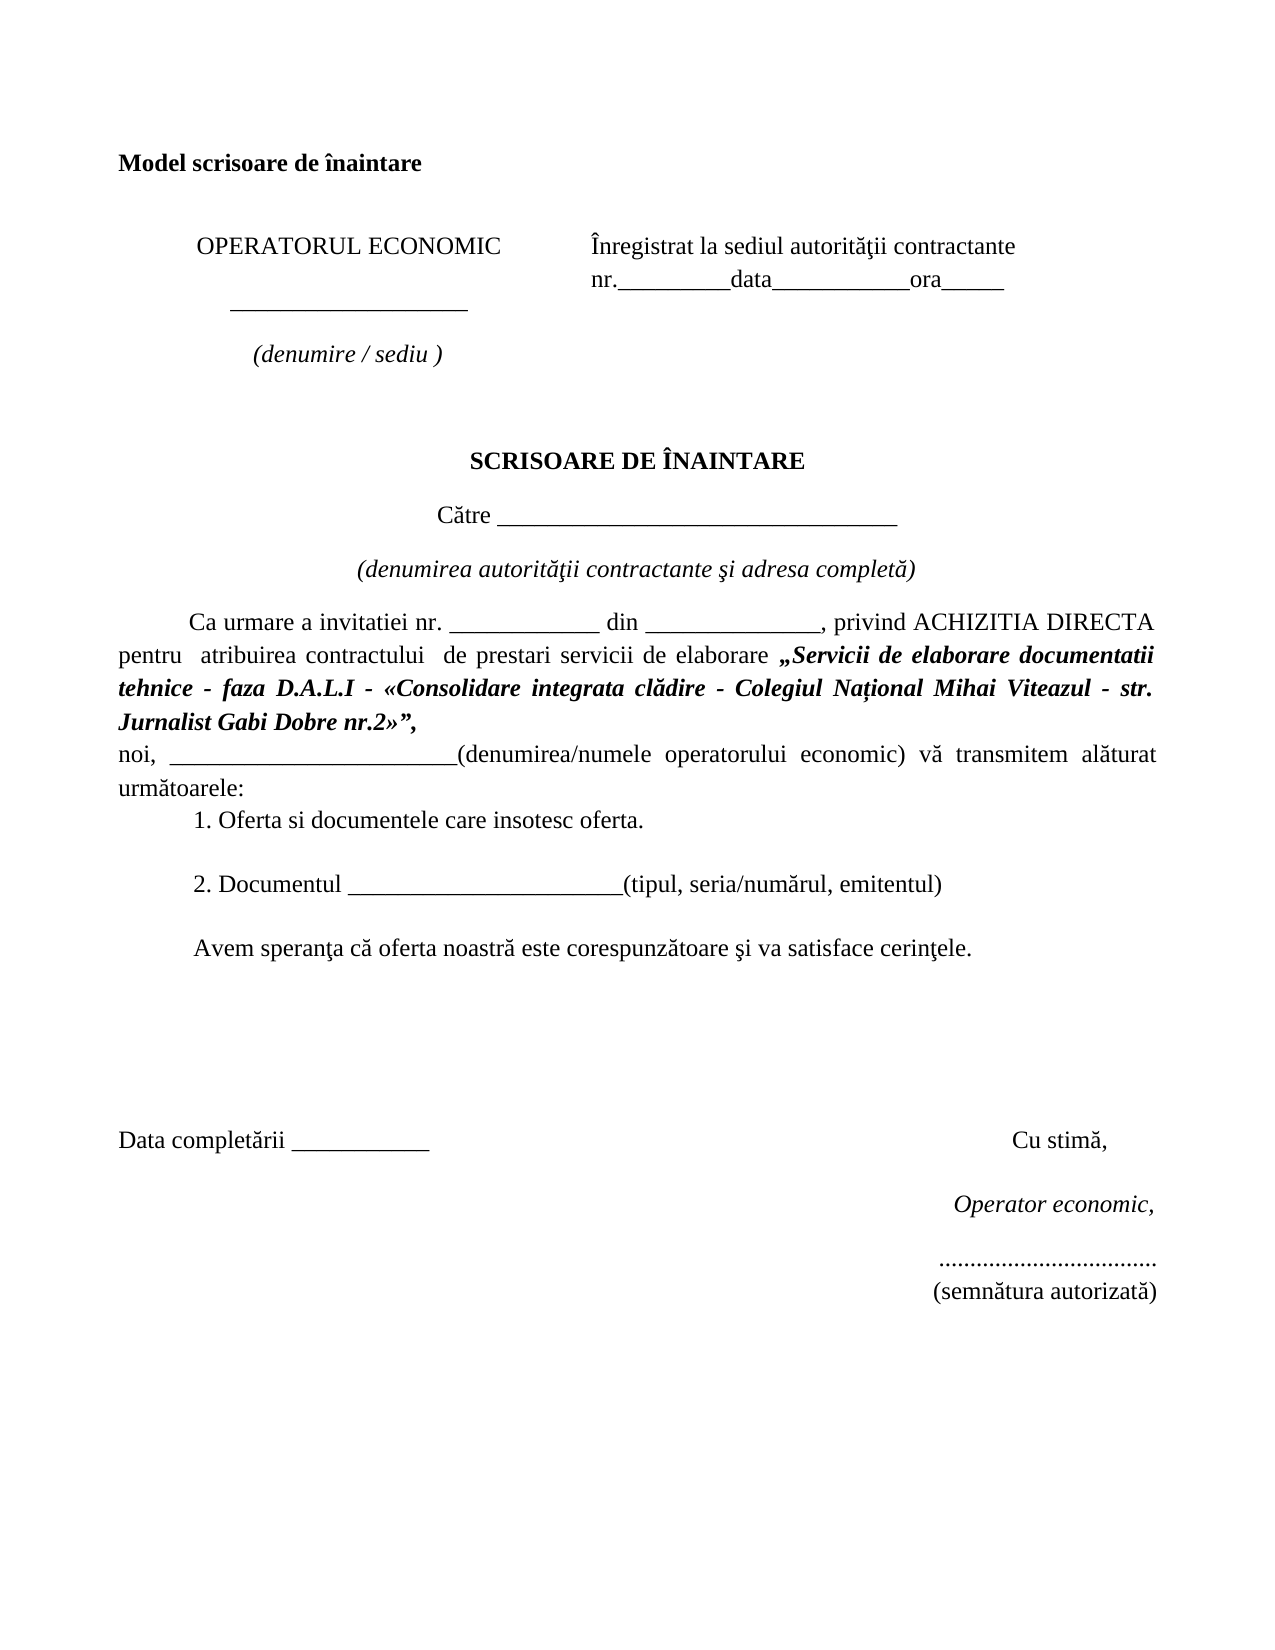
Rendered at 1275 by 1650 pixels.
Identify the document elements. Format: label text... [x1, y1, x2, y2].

table_header Înregistrat la sediul autorităţii contractante nr._________data___________ora_____ [580, 231, 1086, 392]
text 2. Documentul ______________________(tipul, seria/numărul, emitentul) [118, 869, 1157, 898]
text Operator economic, [118, 1189, 1157, 1218]
table_header OPERATORUL ECONOMIC ___________________ (denumire / sediu ) [118, 231, 579, 392]
text Către ________________________________ [118, 500, 1157, 528]
text ................................... (semnătura autorizată) [118, 1243, 1157, 1305]
text SCRISOARE DE ÎNAINTARE [118, 446, 1157, 475]
text Data completării ___________ Cu stimă, [118, 1125, 1157, 1154]
text Ca urmare a invitatiei nr. ____________ din ______________, privind ACHIZITIA DIRECTA pentru atribuirea contractului de prestari servicii de elaborare „Servicii de elaborare documentatii tehnice - faza D.A.L.I - «Consolidare integrata clădire - Colegiul Național Mihai Viteazul - str. Jurnalist Gabi Dobre nr.2»”, [118, 607, 1157, 735]
text Avem speranţa că oferta noastră este corespunzătoare şi va satisface cerinţele. [118, 933, 1157, 962]
text noi, _______________________(denumirea/numele operatorului economic) vă transmitem alăturat următoarele: [118, 739, 1157, 801]
text 1. Oferta si documentele care insotesc oferta. [118, 806, 1157, 834]
text (denumirea autorităţii contractante şi adresa completă) [118, 554, 1157, 582]
text Model scrisoare de înaintare [118, 148, 1157, 177]
